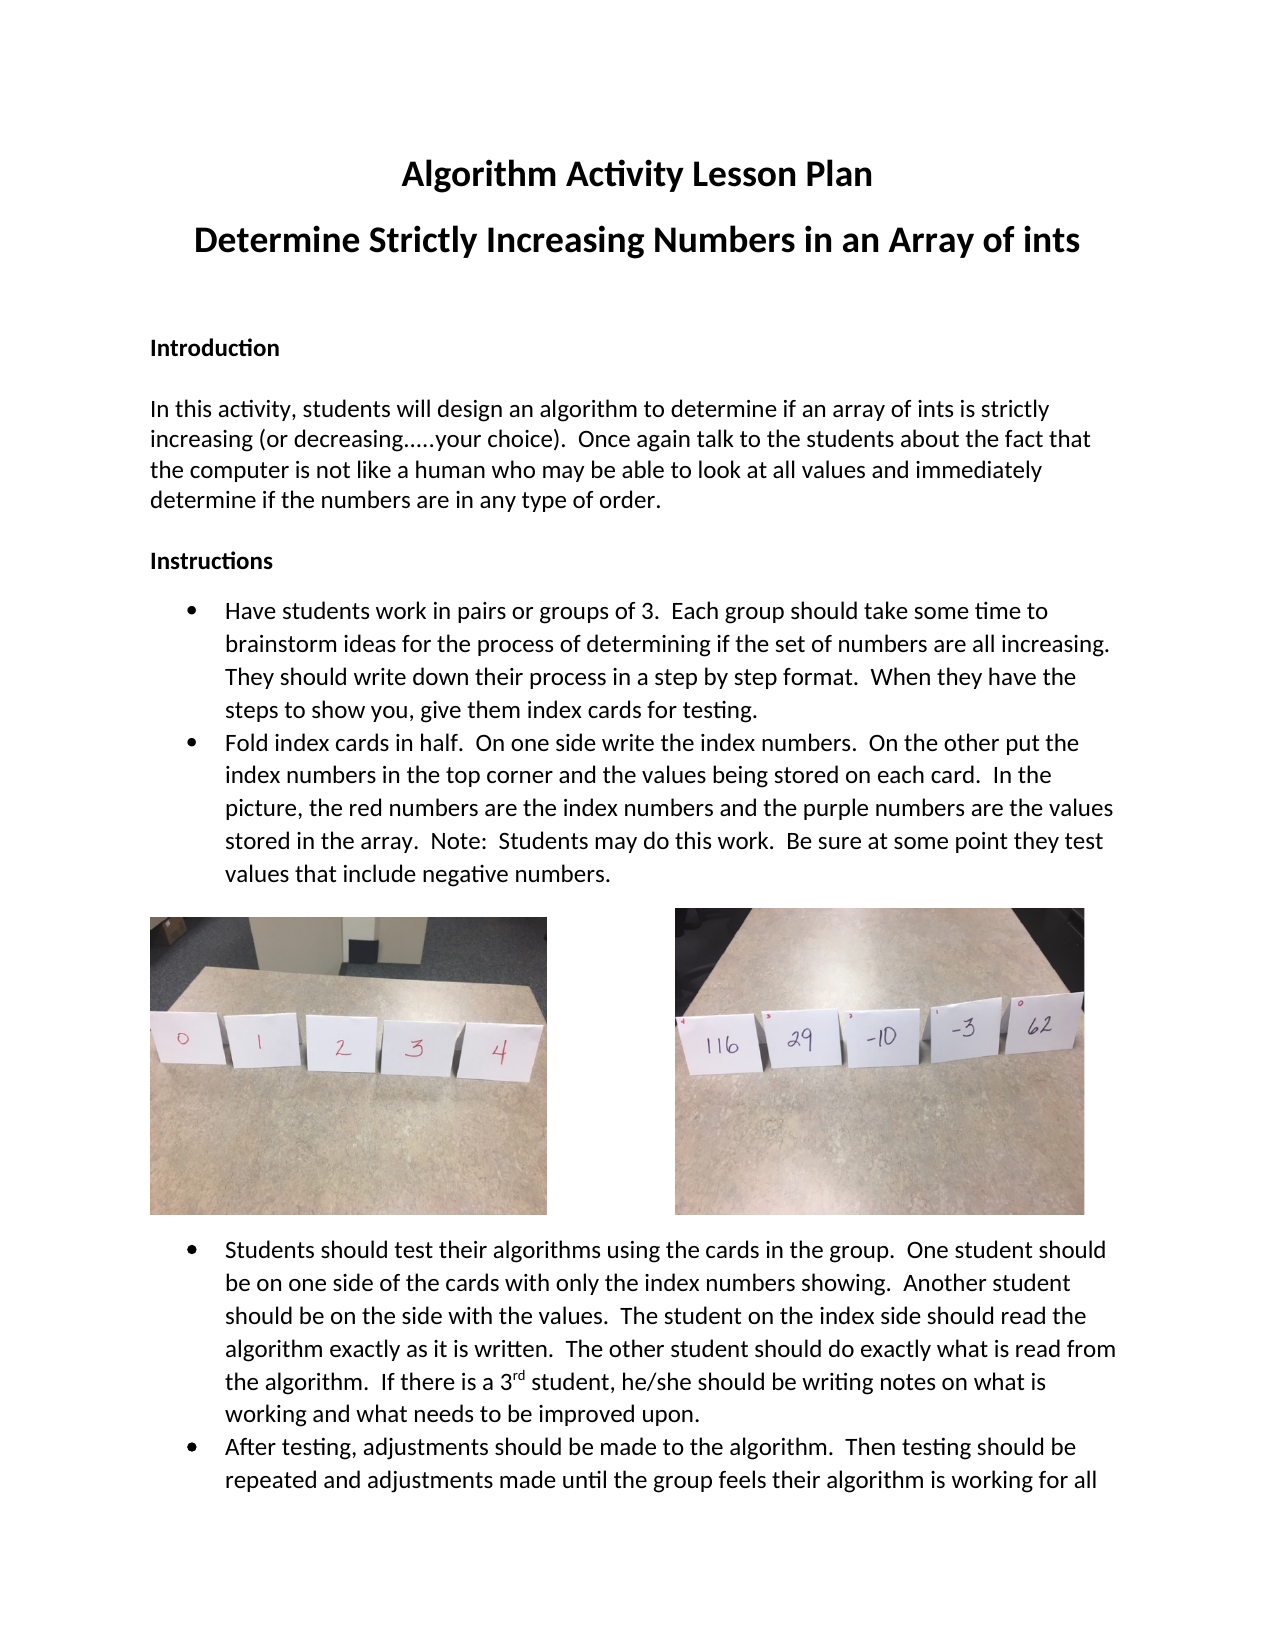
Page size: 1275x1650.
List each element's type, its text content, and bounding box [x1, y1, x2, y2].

picture [675, 908, 1085, 1215]
picture [150, 917, 547, 1215]
text Determine Strictly Increasing Numbers in an Array of ints [150, 216, 1125, 262]
text Introduction [150, 332, 1125, 362]
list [187, 1432, 1125, 1495]
list Fold index cards in half. On one side write the index numbers. On the other put the index numbers in the top corner and the values being stored on each card. In the picture, the red numbers are the index numbers and the purple numbers are the values stored in the array. Note: Students may do this work. Be sure at some point they test values that include negative numbers. [187, 727, 1125, 889]
list Have students work in pairs or groups of 3. Each group should take some time to brainstorm ideas for the process of determining if the set of numbers are all increasing. They should write down their process in a step by step format. When they have the steps to show you, give them index cards for testing. [187, 595, 1125, 724]
text Instructions [150, 546, 1125, 576]
list Students should test their algorithms using the cards in the group. One student should be on one side of the cards with only the index numbers showing. Another student should be on the side with the values. The student on the index side should read the algorithm exactly as it is written. The other student should do exactly what is read from the algorithm. If there is a 3rd student, he/she should be writing notes on what is working and what needs to be improved upon. [187, 1234, 1125, 1429]
text Algorithm Activity Lesson Plan [150, 150, 1125, 196]
text In this activity, students will design an algorithm to determine if an array of ints is strictly increasing (or decreasing.....your choice). Once again talk to the students about the fact that the computer is not like a human who may be able to look at all values and immediately determine if the numbers are in any type of order. [150, 393, 1125, 515]
